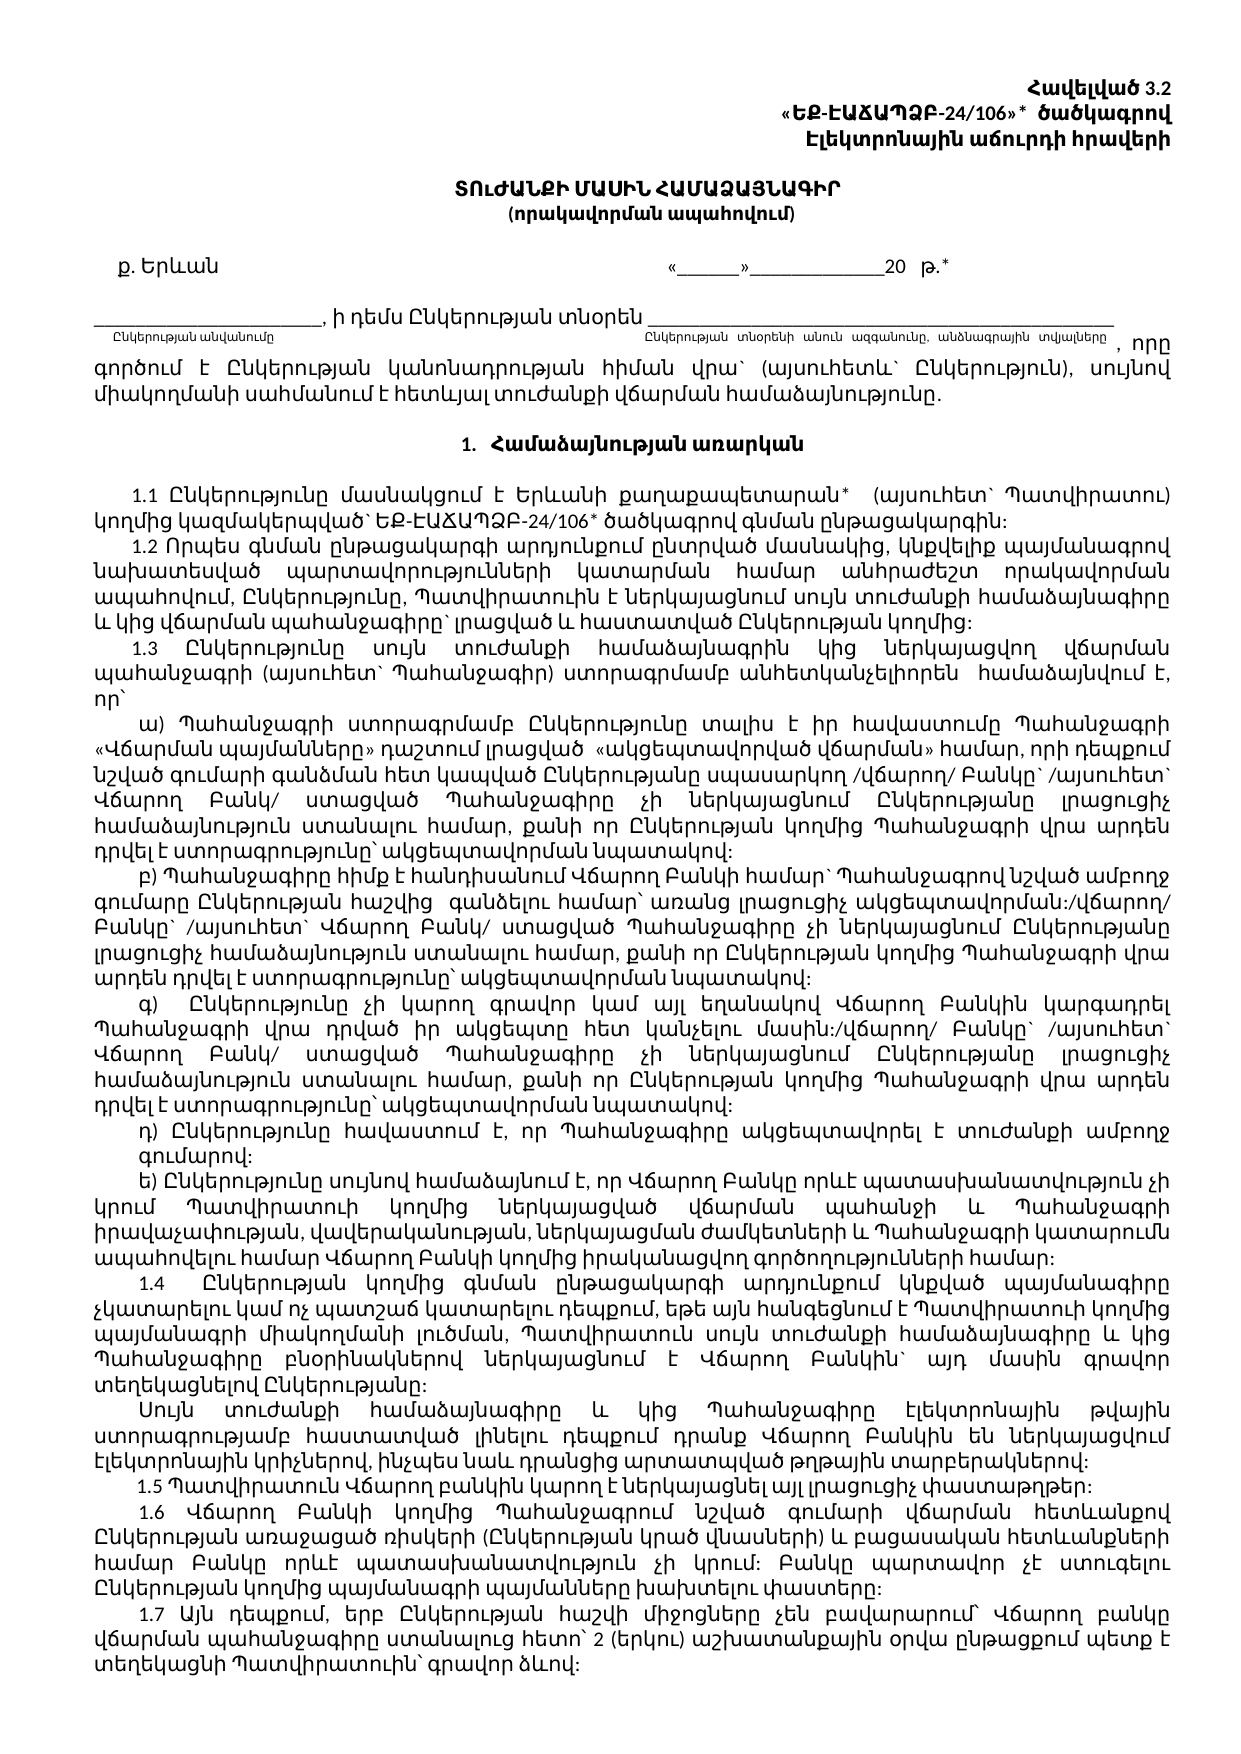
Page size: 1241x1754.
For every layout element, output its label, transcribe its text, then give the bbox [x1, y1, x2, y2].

text (որակավորման ապահովում) [94, 202, 1171, 225]
text ՏՈւԺԱՆՔԻ ՄԱՍԻՆ ՀԱՄԱՁԱՅՆԱԳԻՐ [94, 177, 1171, 202]
text 1.1 Ընկերությունը մասնակցում է Երևանի քաղաքապետարան* (այսուհետ` Պատվիրատու) կողմից կազմակերպված` ԵՔ-ԷԱՃԱՊՁԲ-24/106* ծածկագրով գնման ընթացակարգին: [94, 482, 1171, 533]
text ե) Ընկերությունը սույնով համաձայնում է, որ Վճարող Բանկը որևէ պատասխանատվություն չի կրում Պատվիրատուի կողմից ներկայացված վճարման պահանջի և Պահանջագրի իրավաչափության, վավերականության, ներկայացման ժամկետների և Պահանջագրի կատարումն ապահովելու համար Վճարող Բանկի կողմից իրականացվող գործողությունների համար: [94, 1169, 1171, 1270]
text ______________________, ի դեմս Ընկերության տնօրեն _____________________________________________ [94, 304, 1171, 330]
text 1. Համաձայնության առարկան [94, 432, 1171, 457]
text բ) Պահանջագիրը հիմք է հանդիսանում Վճարող Բանկի համար` Պահանջագրով նշված ամբողջ գումարը Ընկերության հաշվից գանձելու համար՝ առանց լրացուցիչ ակցեպտավորման:/վճարող/ Բանկը` /այսուհետ` Վճարող Բանկ/ ստացված Պահանջագիրը չի ներկայացնում Ընկերությանը լրացուցիչ համաձայնություն ստանալու համար, քանի որ Ընկերության կողմից Պահանջագրի վրա արդեն դրվել է ստորագրությունը՝ ակցեպտավորման նպատակով: [94, 864, 1171, 991]
text Ընկերության անվանումը Ընկերության տնօրենի անուն ազգանունը, անձնագրային տվյալները , որը գործում է Ընկերության կանոնադրության հիման վրա` (այսուհետև` Ընկերություն), սույնով միակողմանի սահմանում է հետևյալ տուժանքի վճարման համաձայնությունը. [94, 330, 1171, 406]
text ք. Երևան «______»_____________20 թ.* [94, 254, 1171, 279]
text դ) Ընկերությունը հավաստում է, որ Պահանջագիրը ակցեպտավորել է տուժանքի ամբողջ գումարով: [138, 1118, 1171, 1169]
text Էլեկտրոնային աճուրդի հրավերի [94, 126, 1171, 151]
text 1.5 Պատվիրատուն Վճարող բանկին կարող է ներկայացնել այլ լրացուցիչ փաստաթղթեր: [94, 1474, 1171, 1499]
text Սույն տուժանքի համաձայնագիրը և կից Պահանջագիրը էլեկտրոնային թվային ստորագրությամբ հաստատված լինելու դեպքում դրանք Վճարող Բանկին են ներկայացվում էլեկտրոնային կրիչներով, ինչպես նաև դրանցից արտատպված թղթային տարբերակներով: [94, 1397, 1171, 1474]
text 1.2 Որպես գնման ընթացակարգի արդյունքում ընտրված մասնակից, կնքվելիք պայմանագրով նախատեսված պարտավորությունների կատարման համար անհրաժեշտ որակավորման ապահովում, Ընկերությունը, Պատվիրատուին է ներկայացնում սույն տուժանքի համաձայնագիրը և կից վճարման պահանջագիրը` լրացված և հաստատված Ընկերության կողմից: [94, 533, 1171, 635]
text ա) Պահանջագրի ստորագրմամբ Ընկերությունը տալիս է իր հավաստումը Պահանջագրի «Վճարման պայմանները» դաշտում լրացված «ակցեպտավորված վճարման» համար, որի դեպքում նշված գումարի գանձման հետ կապված Ընկերությանը սպասարկող /վճարող/ Բանկը` /այսուհետ` Վճարող Բանկ/ ստացված Պահանջագիրը չի ներկայացնում Ընկերությանը լրացուցիչ համաձայնություն ստանալու համար, քանի որ Ընկերության կողմից Պահանջագրի վրա արդեն դրվել է ստորագրությունը՝ ակցեպտավորման նպատակով: [94, 711, 1171, 864]
text 1.3 Ընկերությունը սույն տուժանքի համաձայնագրին կից ներկայացվող վճարման պահանջագրի (այսուհետ` Պահանջագիր) ստորագրմամբ անհետկանչելիորեն համաձայնվում է, որ՝ [94, 635, 1171, 711]
text «ԵՔ-ԷԱՃԱՊՁԲ-24/106»* ծածկագրով [94, 100, 1171, 126]
text 1.4 Ընկերության կողմից գնման ընթացակարգի արդյունքում կնքված պայմանագիրը չկատարելու կամ ոչ պատշաճ կատարելու դեպքում, եթե այն հանգեցնում է Պատվիրատուի կողմից պայմանագրի միակողմանի լուծման, Պատվիրատուն սույն տուժանքի համաձայնագիրը և կից Պահանջագիրը բնօրինակներով ներկայացնում է Վճարող Բանկին` այդ մասին գրավոր տեղեկացնելով Ընկերությանը: [94, 1270, 1171, 1397]
text 1.7 Այն դեպքում, երբ Ընկերության հաշվի միջոցները չեն բավարարում՝ Վճարող բանկը վճարման պահանջագիրը ստանալուց հետո՝ 2 (երկու) աշխատանքային օրվա ընթացքում պետք է տեղեկացնի Պատվիրատուին՝ գրավոր ձևով: [94, 1601, 1171, 1677]
text 1.6 Վճարող Բանկի կողմից Պահանջագրում նշված գումարի վճարման հետևանքով Ընկերության առաջացած ռիսկերի (Ընկերության կրած վնասների) և բացասական հետևանքների համար Բանկը որևէ պատասխանատվություն չի կրում: Բանկը պարտավոր չէ ստուգելու Ընկերության կողմից պայմանագրի պայմանները խախտելու փաստերը: [94, 1499, 1171, 1601]
text Հավելված 3.2 [94, 75, 1171, 100]
text գ) Ընկերությունը չի կարող գրավոր կամ այլ եղանակով Վճարող Բանկին կարգադրել Պահանջագրի վրա դրված իր ակցեպտը հետ կանչելու մասին:/վճարող/ Բանկը` /այսուհետ` Վճարող Բանկ/ ստացված Պահանջագիրը չի ներկայացնում Ընկերությանը լրացուցիչ համաձայնություն ստանալու համար, քանի որ Ընկերության կողմից Պահանջագրի վրա արդեն դրվել է ստորագրությունը՝ ակցեպտավորման նպատակով: [94, 991, 1171, 1118]
